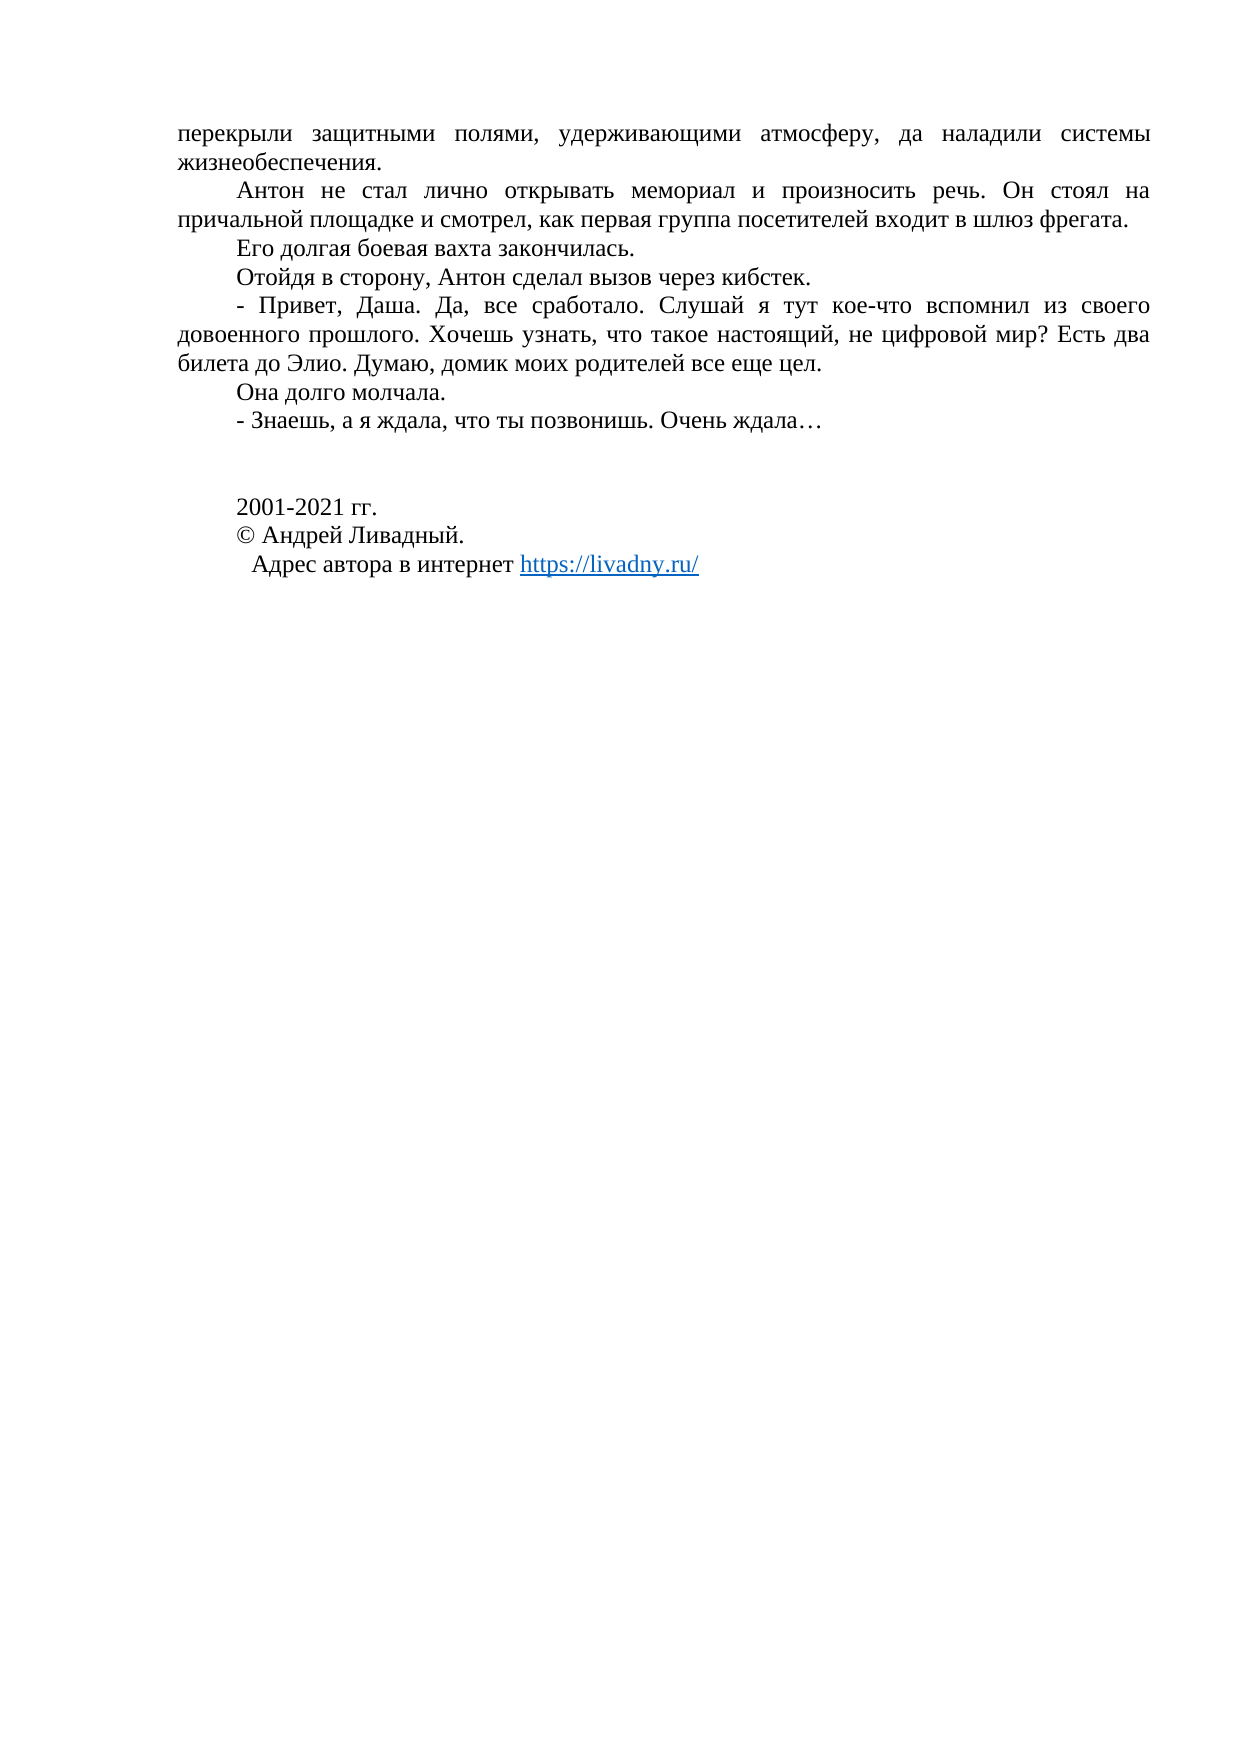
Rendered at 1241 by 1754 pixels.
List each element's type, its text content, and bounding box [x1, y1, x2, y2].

text Она долго молчала. [177, 377, 1152, 406]
text © Андрей Ливадный. [177, 521, 1152, 549]
text Антон не стал лично открывать мемориал и произносить речь. Он стоял на причальной площадке и смотрел, как первая группа посетителей входит в шлюз фрегата. [177, 176, 1152, 233]
text 2001-2021 гг. [177, 492, 1152, 521]
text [177, 118, 1152, 176]
text Отойдя в сторону, Антон сделал вызов через кибстек. [177, 262, 1152, 291]
text - Знаешь, а я ждала, что ты позвонишь. Очень ждала… [177, 406, 1152, 434]
text - Привет, Даша. Да, все сработало. Слушай я тут кое-что вспомнил из своего довоенного прошлого. Хочешь узнать, что такое настоящий, не цифровой мир? Есть два билета до Элио. Думаю, домик моих родителей все еще цел. [177, 291, 1152, 377]
text Адрес автора в интернет https://livadny.ru/ [177, 549, 1152, 578]
text Его долгая боевая вахта закончилась. [177, 233, 1152, 262]
